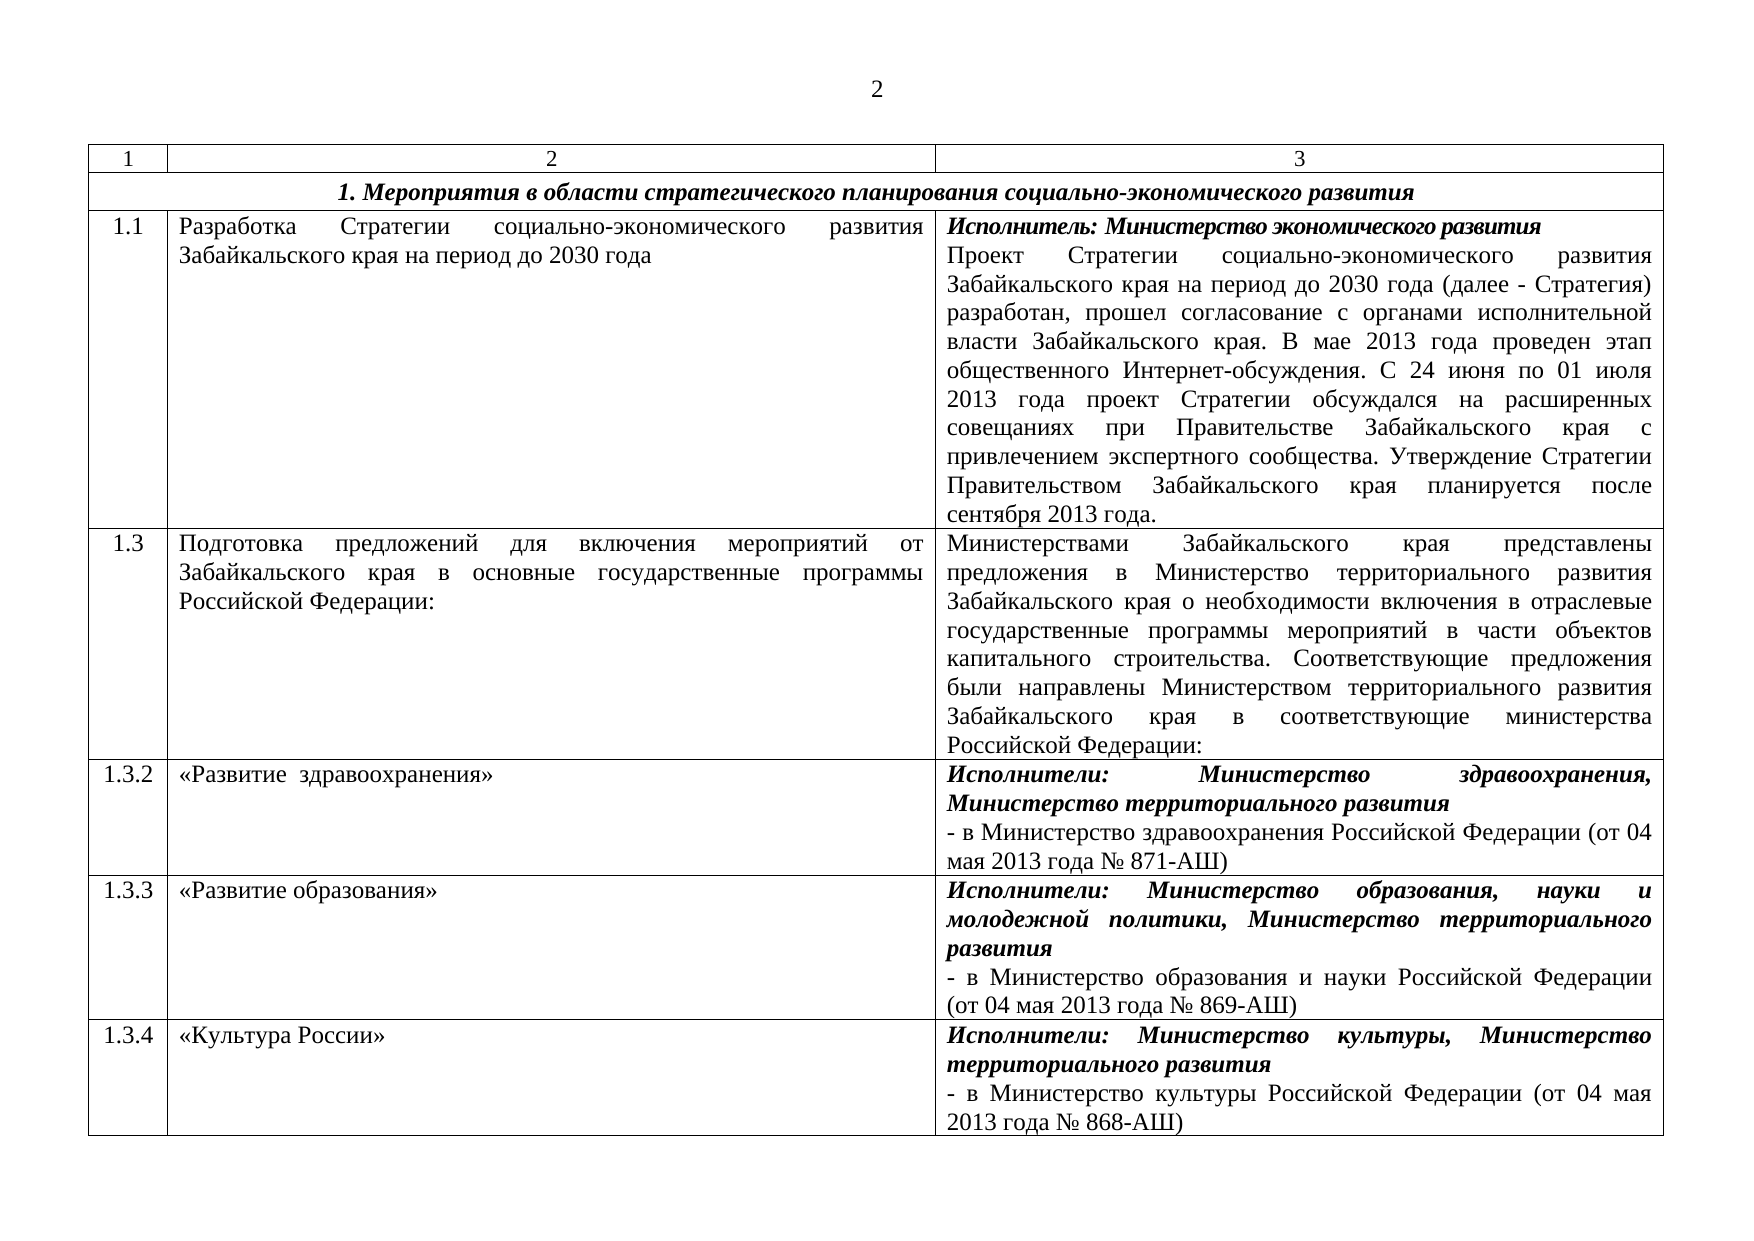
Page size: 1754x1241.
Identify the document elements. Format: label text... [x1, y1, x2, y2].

table_cell Исполнитель: Министерство экономического развития Проект Стратегии социально-экономического развития Забайкальского края на период до 2030 года (далее - Стратегия) разработан, прошел согласование с органами исполнительной власти Забайкальского края. В мае 2013 года проведен этап общественного Интернет-обсуждения. С 24 июня по 01 июля 2013 года проект Стратегии обсуждался на расширенных совещаниях при Правительстве Забайкальского края с привлечением экспертного сообщества. Утверждение Стратегии Правительством Забайкальского края планируется после сентября 2013 года. [936, 211, 1663, 527]
table_cell 1.3.4 [89, 1020, 167, 1135]
table_cell 1.3 [89, 529, 167, 758]
table_cell Исполнители: Министерство здравоохранения, Министерство территориального развития - в Министерство здравоохранения Российской Федерации (от 04 мая 2013 года № 871-АШ) [936, 760, 1663, 874]
table_cell 1.1 [89, 211, 167, 527]
table_cell «Развитие здравоохранения» [168, 760, 935, 874]
table_header 1 [89, 145, 167, 172]
table_cell 1.3.3 [89, 876, 167, 1019]
table_cell Разработка Стратегии социально-экономического развития Забайкальского края на период до 2030 года [168, 211, 935, 527]
table_cell 1.3.2 [89, 760, 167, 874]
table_header 2 [168, 145, 935, 172]
table_cell Исполнители: Министерство культуры, Министерство территориального развития - в Министерство культуры Российской Федерации (от 04 мая 2013 года № 868-АШ) [936, 1020, 1663, 1135]
table_cell «Культура России» [168, 1020, 935, 1135]
table_cell «Развитие образования» [168, 876, 935, 1019]
table_header 3 [936, 145, 1663, 172]
table_cell 1. Мероприятия в области стратегического планирования социально-экономического развития [89, 173, 1663, 210]
table_cell Министерствами Забайкальского края представлены предложения в Министерство территориального развития Забайкальского края о необходимости включения в отраслевые государственные программы мероприятий в части объектов капитального строительства. Соответствующие предложения были направлены Министерством территориального развития Забайкальского края в соответствующие министерства Российской Федерации: [936, 529, 1663, 758]
table_cell Подготовка предложений для включения мероприятий от Забайкальского края в основные государственные программы Российской Федерации: [168, 529, 935, 758]
table_cell Исполнители: Министерство образования, науки и молодежной политики, Министерство территориального развития - в Министерство образования и науки Российской Федерации (от 04 мая 2013 года № 869-АШ) [936, 876, 1663, 1019]
